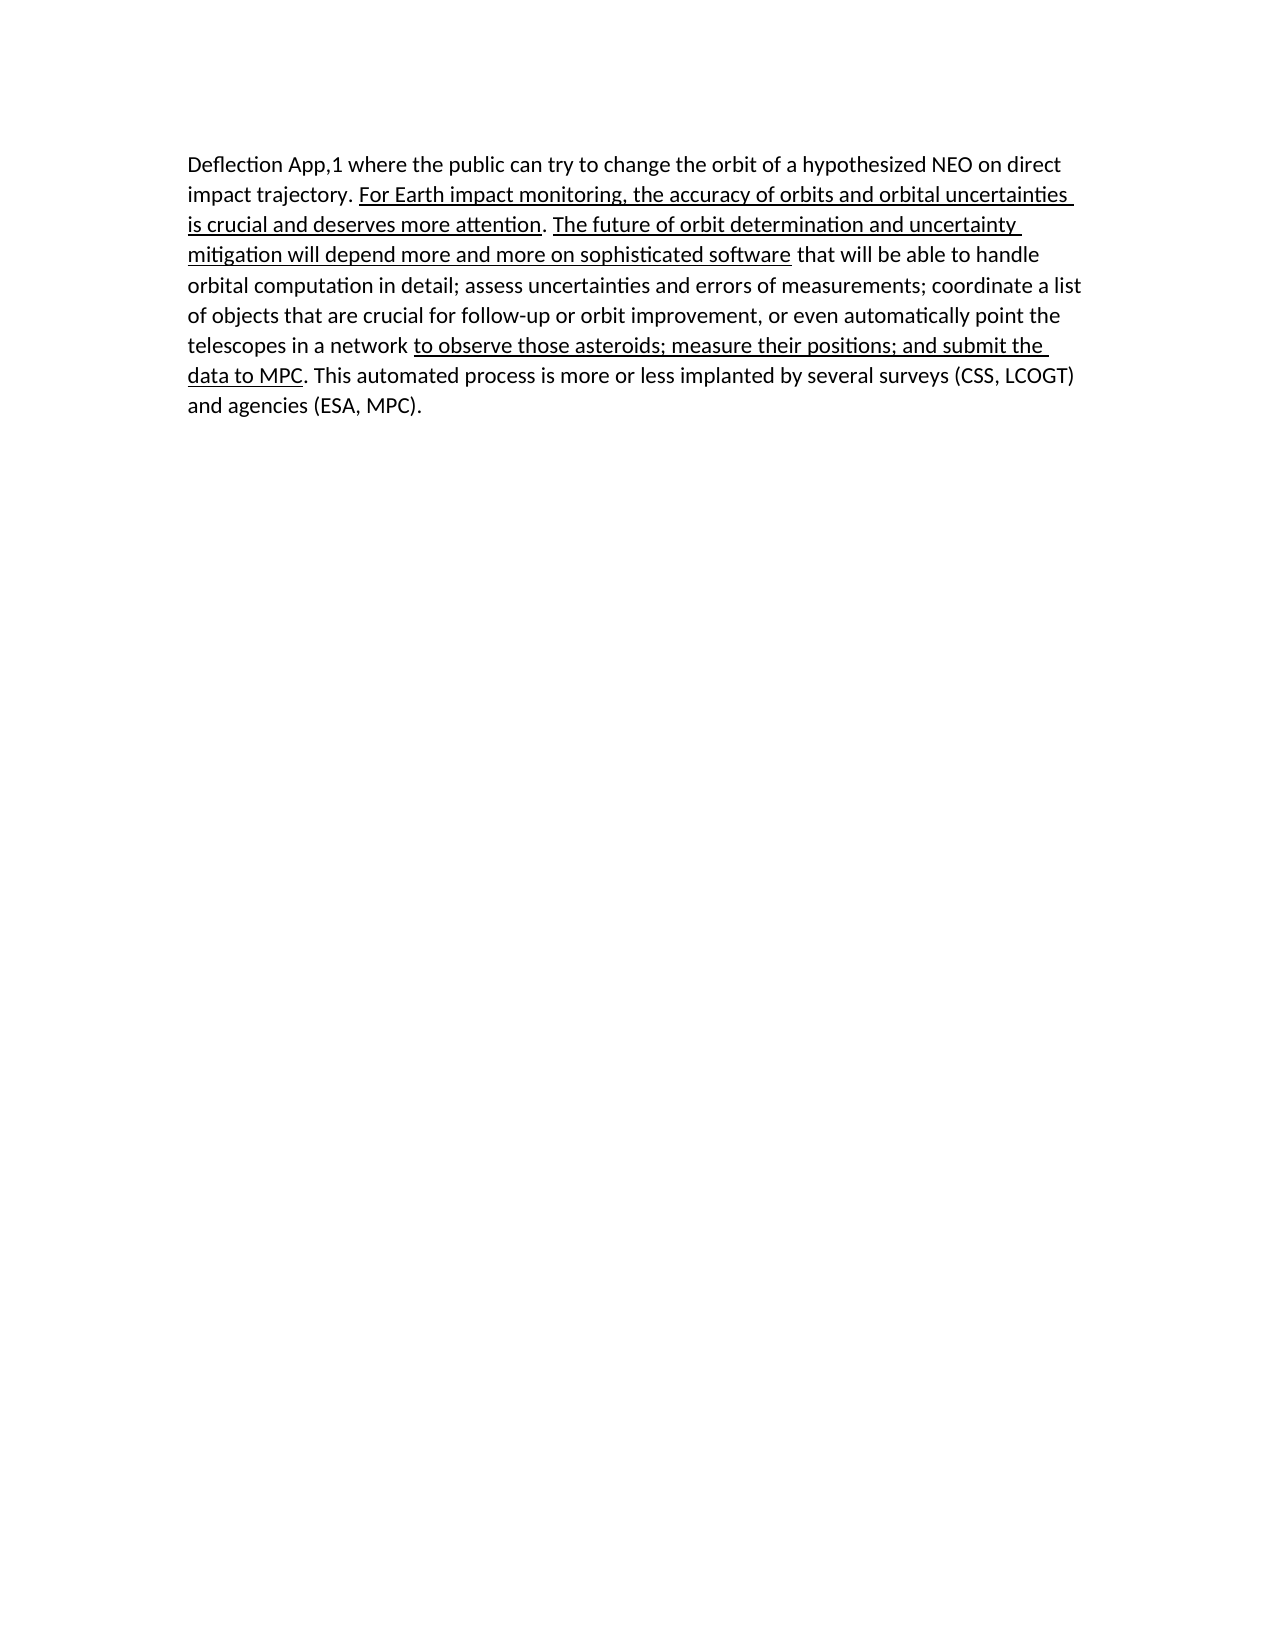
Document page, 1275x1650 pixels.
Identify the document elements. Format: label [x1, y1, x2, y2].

text [187, 150, 1087, 420]
